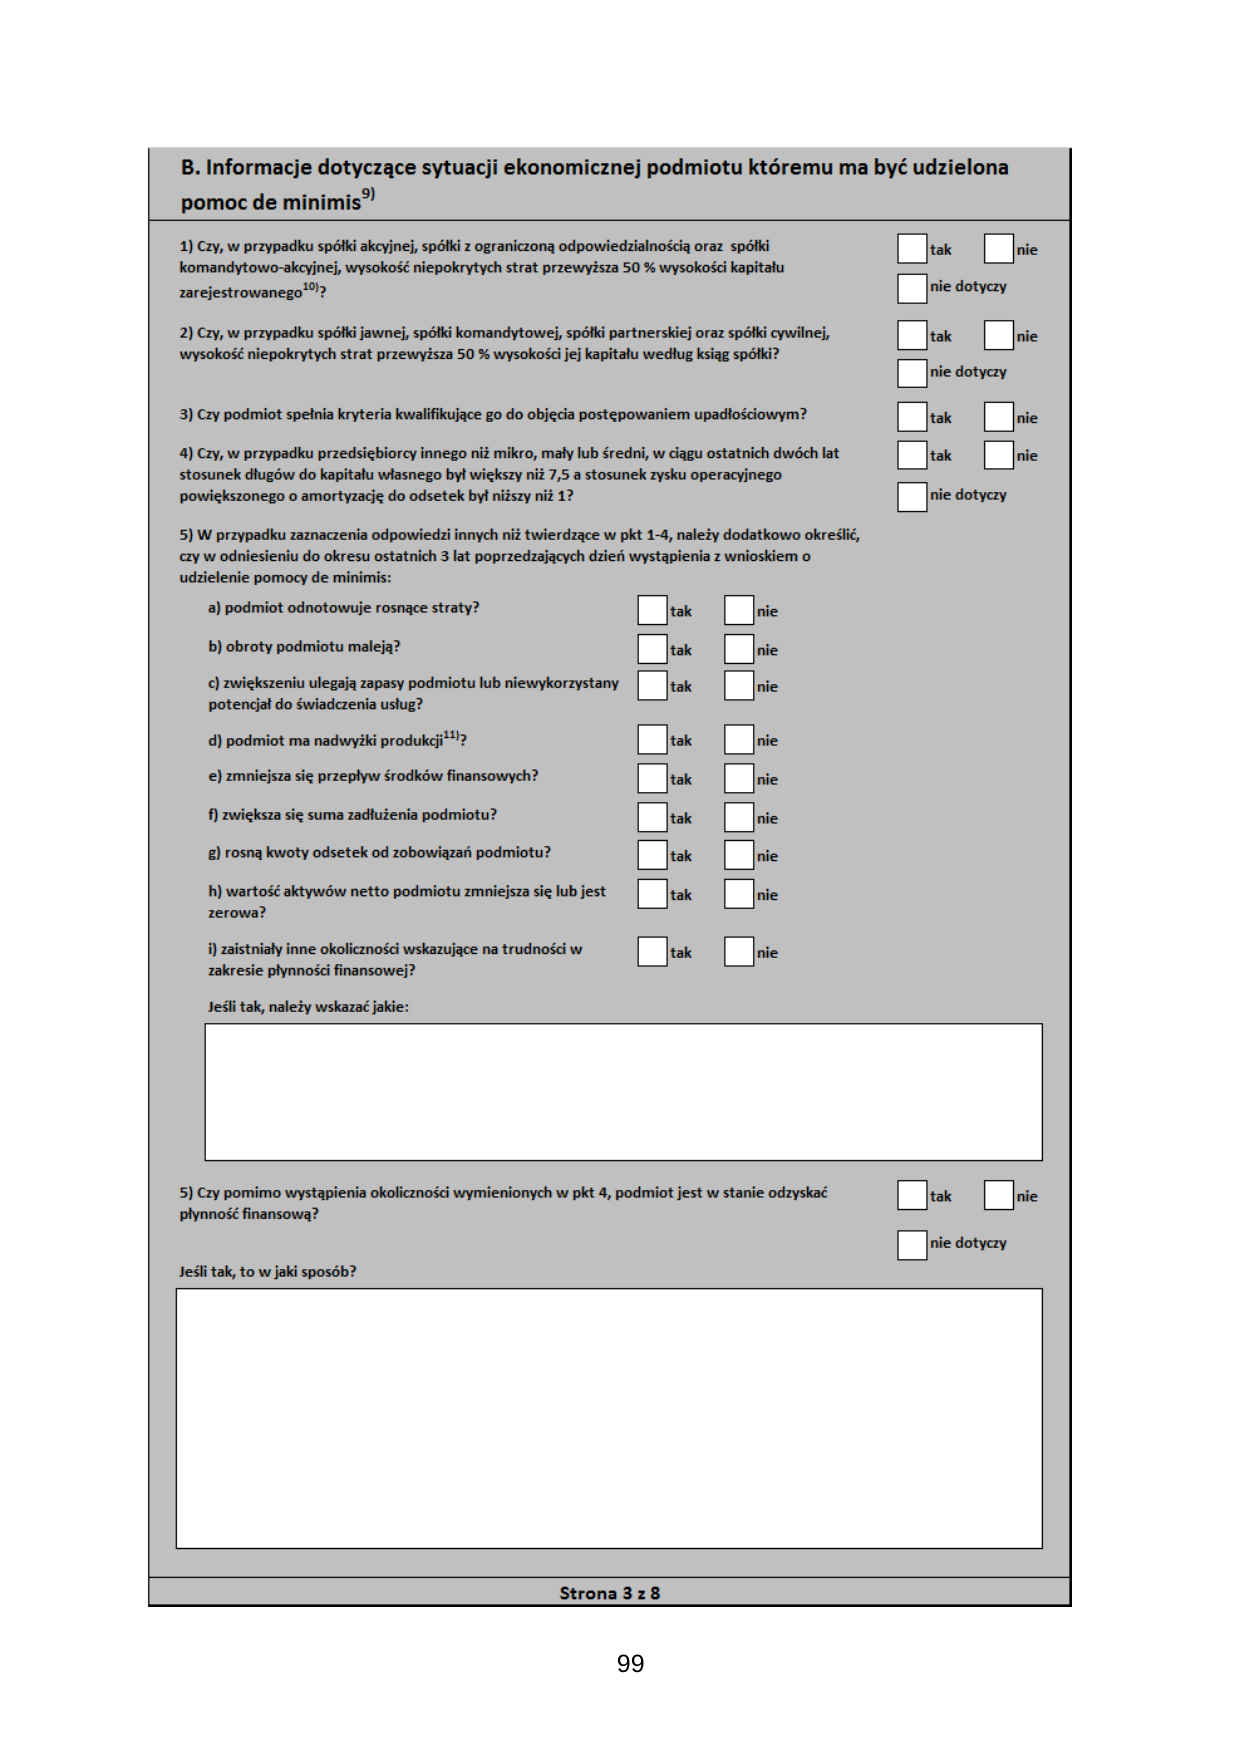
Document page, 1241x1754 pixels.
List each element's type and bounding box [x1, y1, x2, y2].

picture [147, 147, 1072, 1607]
